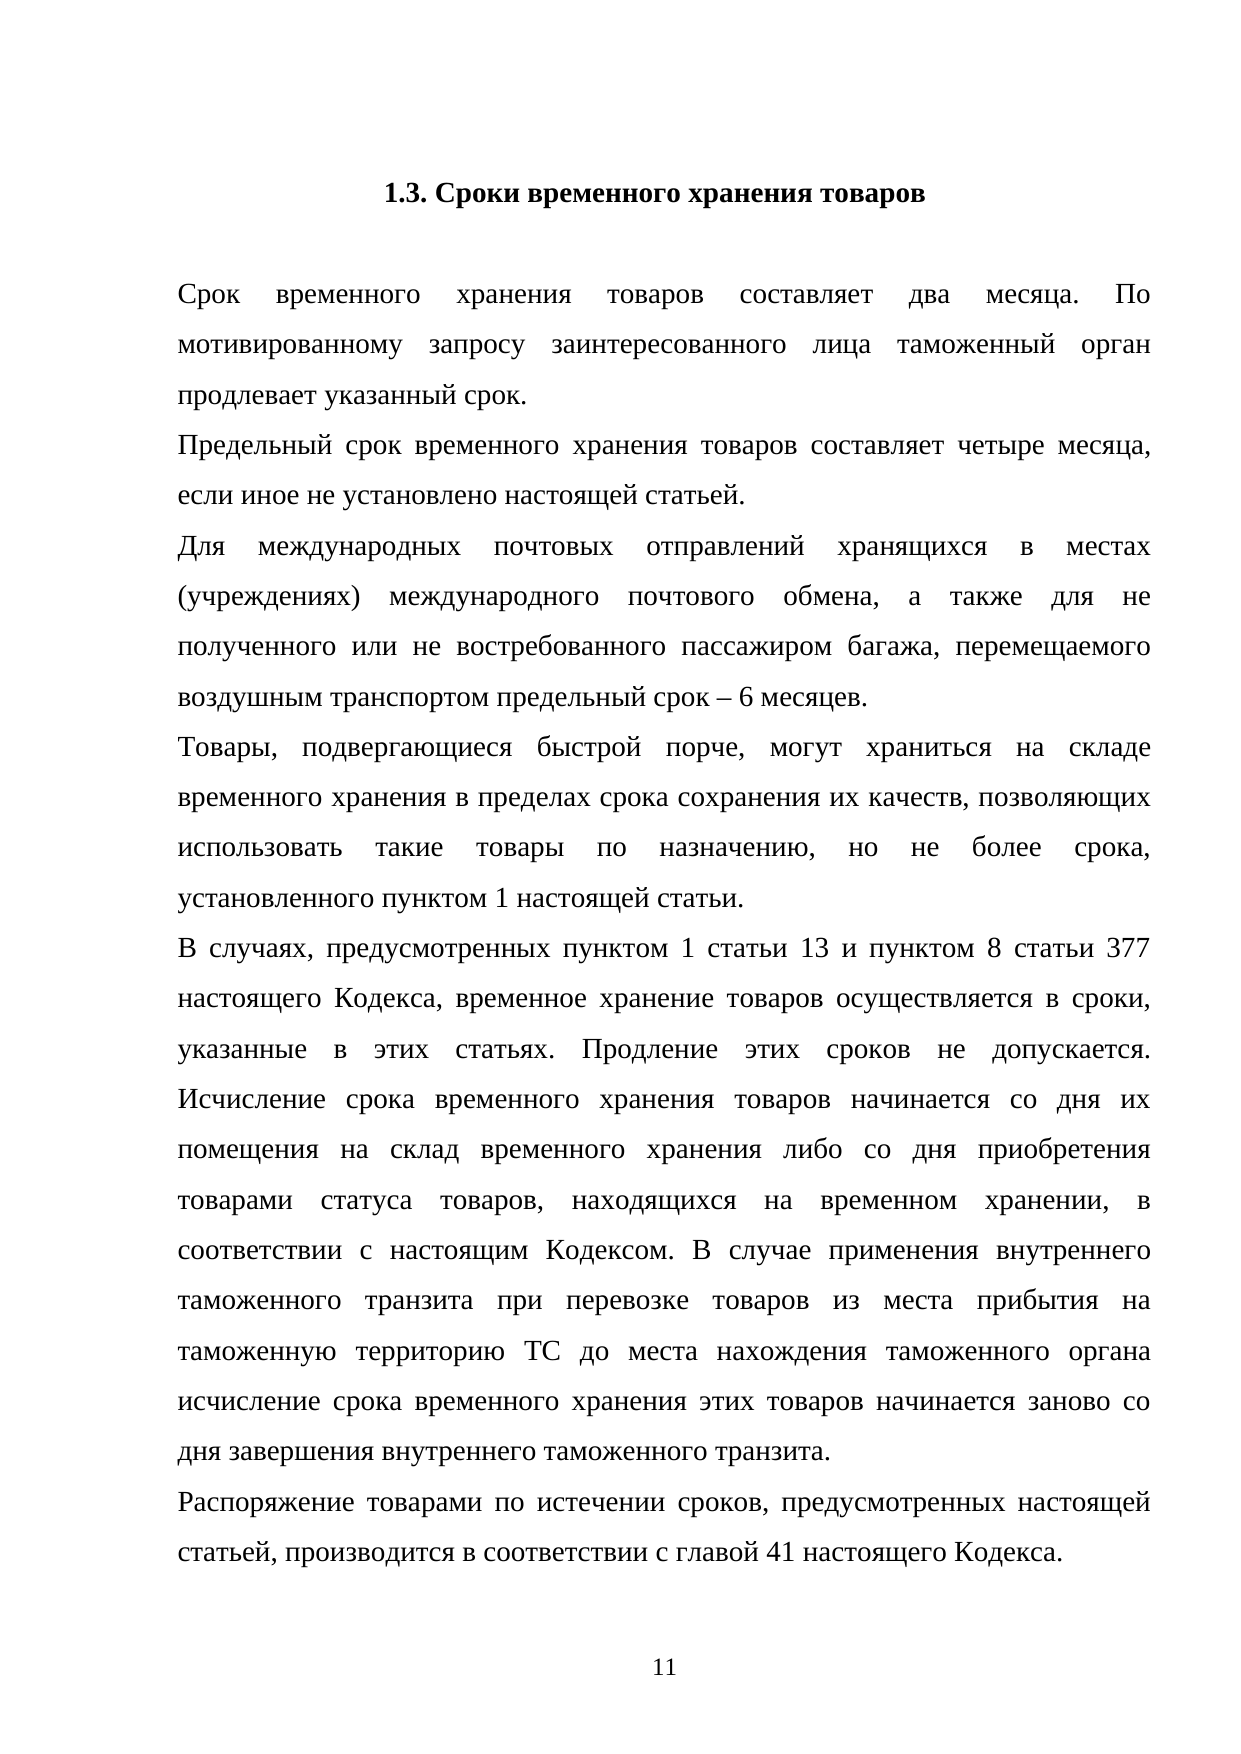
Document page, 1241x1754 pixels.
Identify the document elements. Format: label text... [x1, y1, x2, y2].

text Распоряжение товарами по истечении сроков, предусмотренных настоящей статьей, производится в соответствии с главой 41 настоящего Кодекса. [177, 1484, 1152, 1567]
text Предельный срок временного хранения товаров составляет четыре месяца, если иное не установлено настоящей статьей. [177, 427, 1152, 511]
text Для международных почтовых отправлений хранящихся в местах (учреждениях) международного почтового обмена, а также для не полученного или не востребованного пассажиром багажа, перемещаемого воздушным транспортом предельный срок – 6 месяцев. [177, 528, 1152, 712]
text В случаях, предусмотренных пунктом 1 статьи 13 и пунктом 8 статьи 377 настоящего Кодекса, временное хранение товаров осуществляется в сроки, указанные в этих статьях. Продление этих сроков не допускается. Исчисление срока временного хранения товаров начинается со дня их помещения на склад временного хранения либо со дня приобретения товарами статуса товаров, находящихся на временном хранении, в соответствии с настоящим Кодексом. В случае применения внутреннего таможенного транзита при перевозке товаров из места прибытия на таможенную территорию ТС до места нахождения таможенного органа исчисление срока временного хранения этих товаров начинается заново со дня завершения внутреннего таможенного транзита. [177, 930, 1152, 1467]
text Товары, подвергающиеся быстрой порче, могут храниться на складе временного хранения в пределах срока сохранения их качеств, позволяющих использовать такие товары по назначению, но не более срока, установленного пунктом 1 настоящей статьи. [177, 729, 1152, 913]
text Срок временного хранения товаров составляет два месяца. По мотивированному запросу заинтересованного лица таможенный орган продлевает указанный срок. [177, 276, 1152, 410]
text 1.3. Сроки временного хранения товаров [383, 176, 1152, 209]
